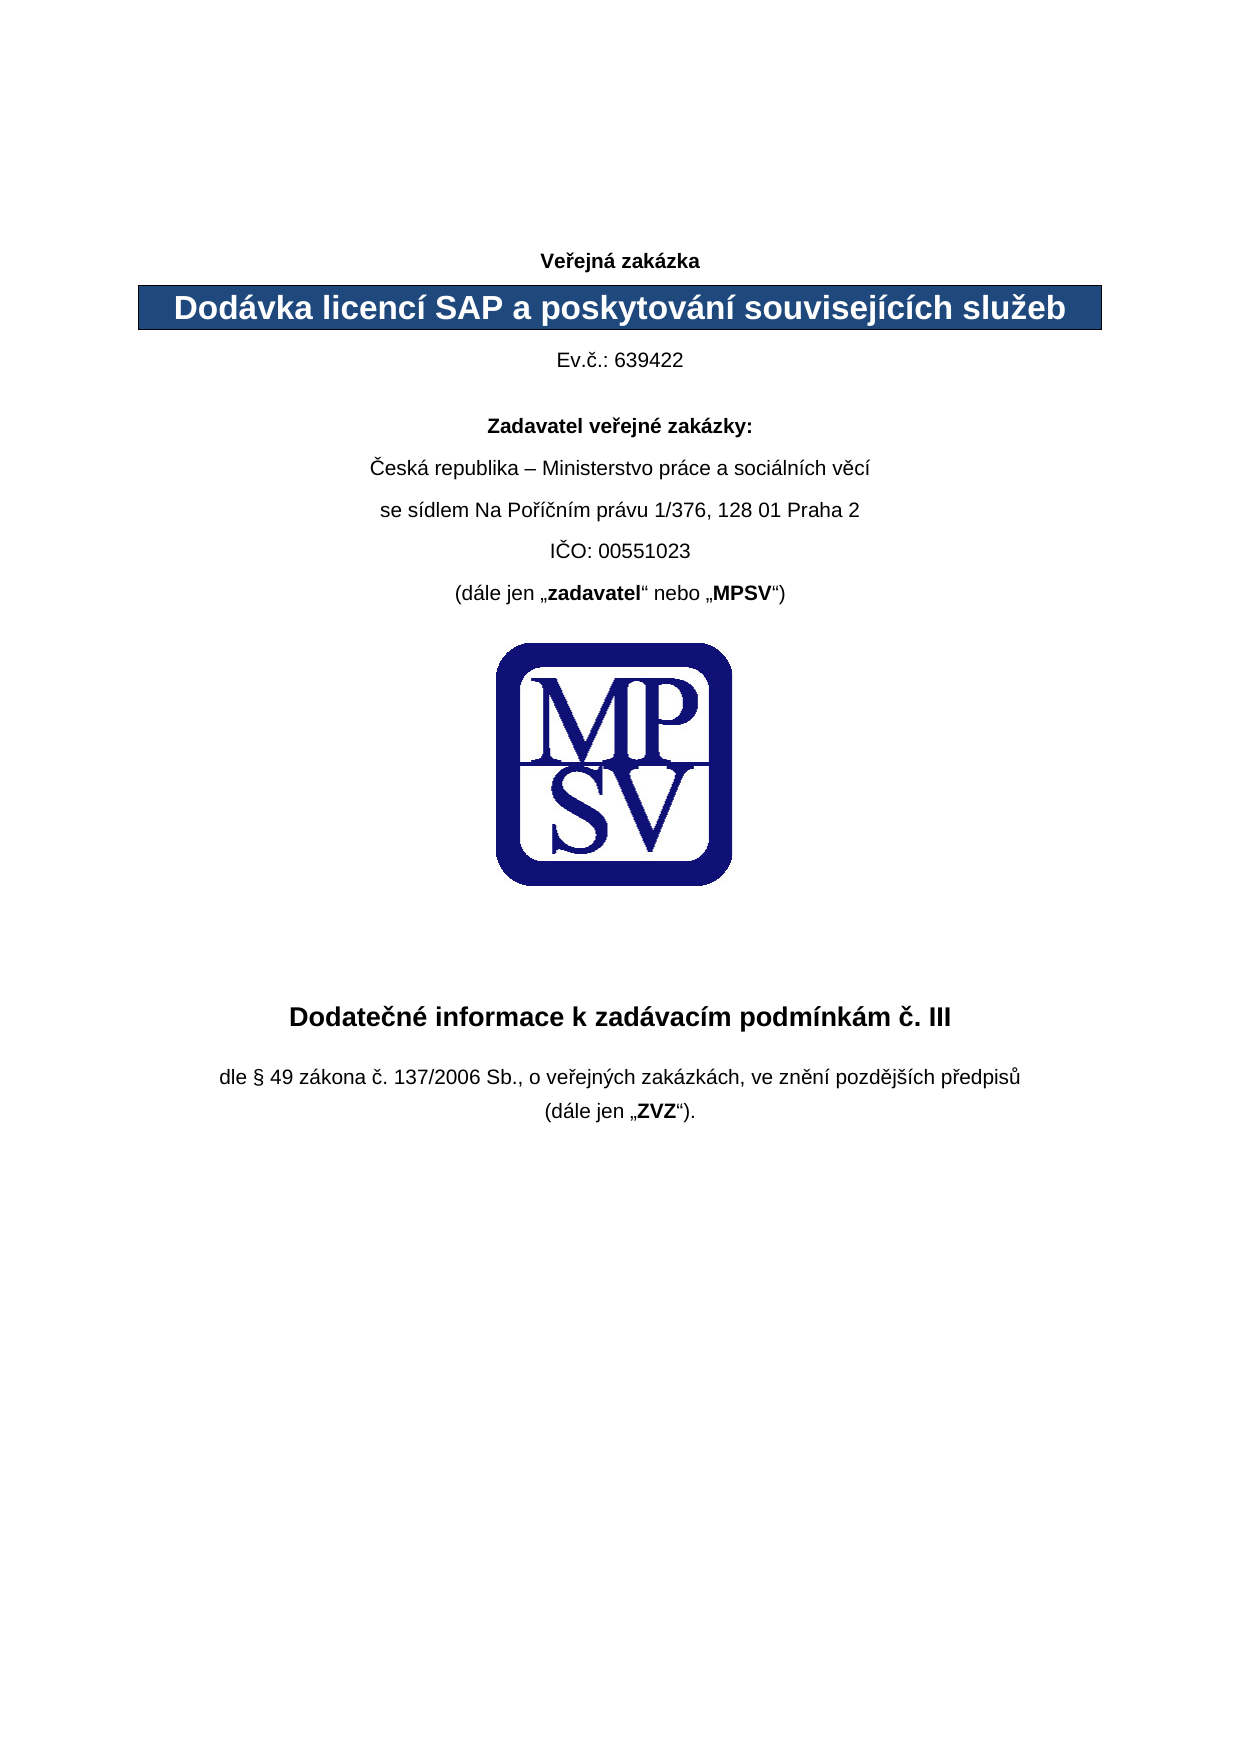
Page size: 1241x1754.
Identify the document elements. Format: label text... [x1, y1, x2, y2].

text Dodávka licencí SAP a poskytování souvisejících služeb [139, 286, 1101, 329]
text se sídlem Na Poříčním právu 1/376, 128 01 Praha 2 [148, 492, 1093, 521]
text Ev.č.: 639422 [148, 342, 1093, 371]
text (dále jen „zadavatel“ nebo „MPSV“) [148, 576, 1093, 605]
text Česká republika – Ministerstvo práce a sociálních věcí [148, 451, 1093, 480]
text dle § 49 zákona č. 137/2006 Sb., o veřejných zakázkách, ve znění pozdějších předpisů [148, 1056, 1093, 1089]
text Dodatečné informace k zadávacím podmínkám č. III [148, 1001, 1093, 1032]
text Veřejná zakázka [148, 243, 1093, 273]
text IČO: 00551023 [148, 534, 1093, 563]
text Zadavatel veřejné zakázky: [148, 409, 1093, 438]
text (dále jen „ZVZ“). [148, 1089, 1093, 1122]
picture [496, 643, 733, 886]
